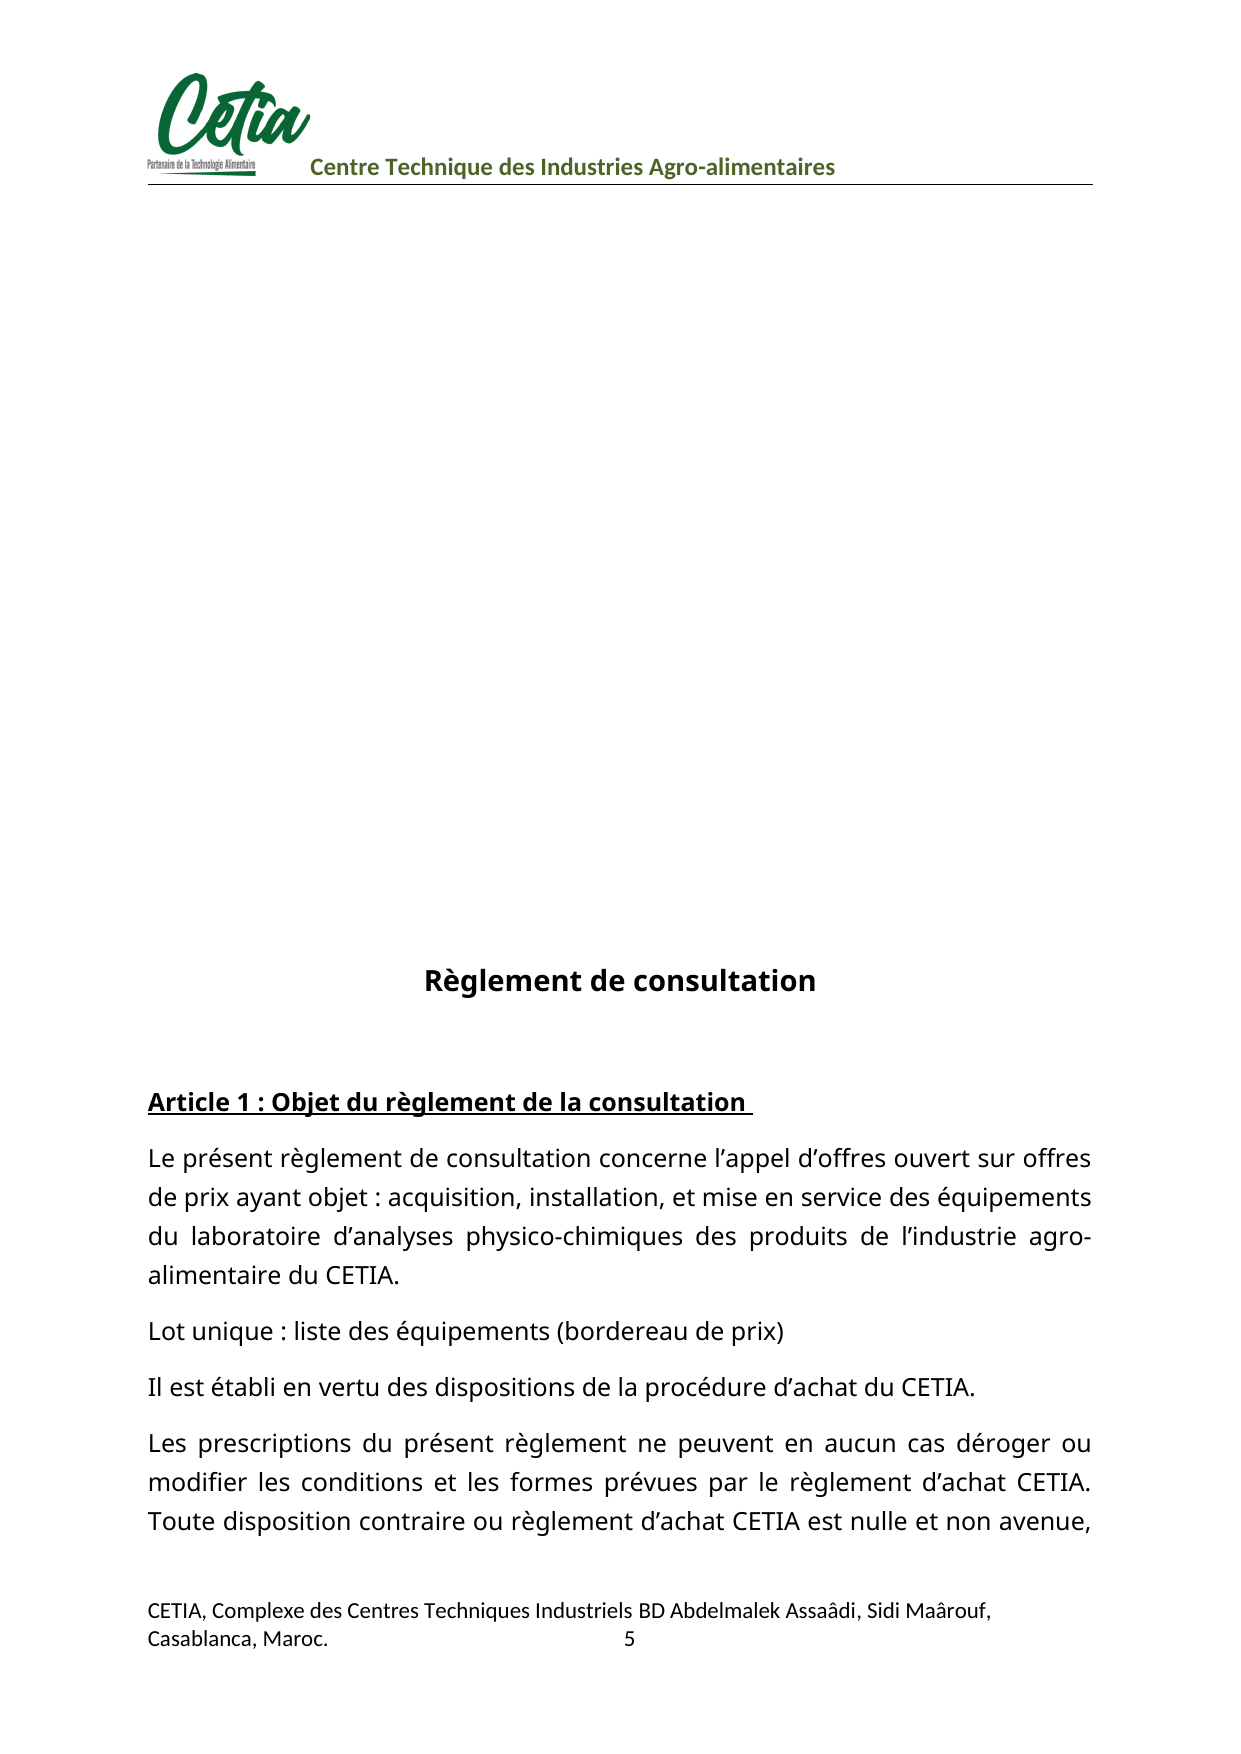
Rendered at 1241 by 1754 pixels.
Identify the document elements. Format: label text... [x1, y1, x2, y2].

text Règlement de consultation [148, 960, 1093, 999]
picture [147, 73, 311, 176]
text Le présent règlement de consultation concerne l’appel d’offres ouvert sur offres de prix ayant objet : acquisition, installation, et mise en service des équipements du laboratoire d’analyses physico-chimiques des produits de l’industrie agro-alimentaire du CETIA. [148, 1140, 1093, 1292]
text Article 1 : Objet du règlement de la consultation [148, 1084, 1093, 1118]
text Lot unique : liste des équipements (bordereau de prix) [148, 1313, 1093, 1348]
text Il est établi en vertu des dispositions de la procédure d’achat du CETIA. [148, 1369, 1093, 1403]
